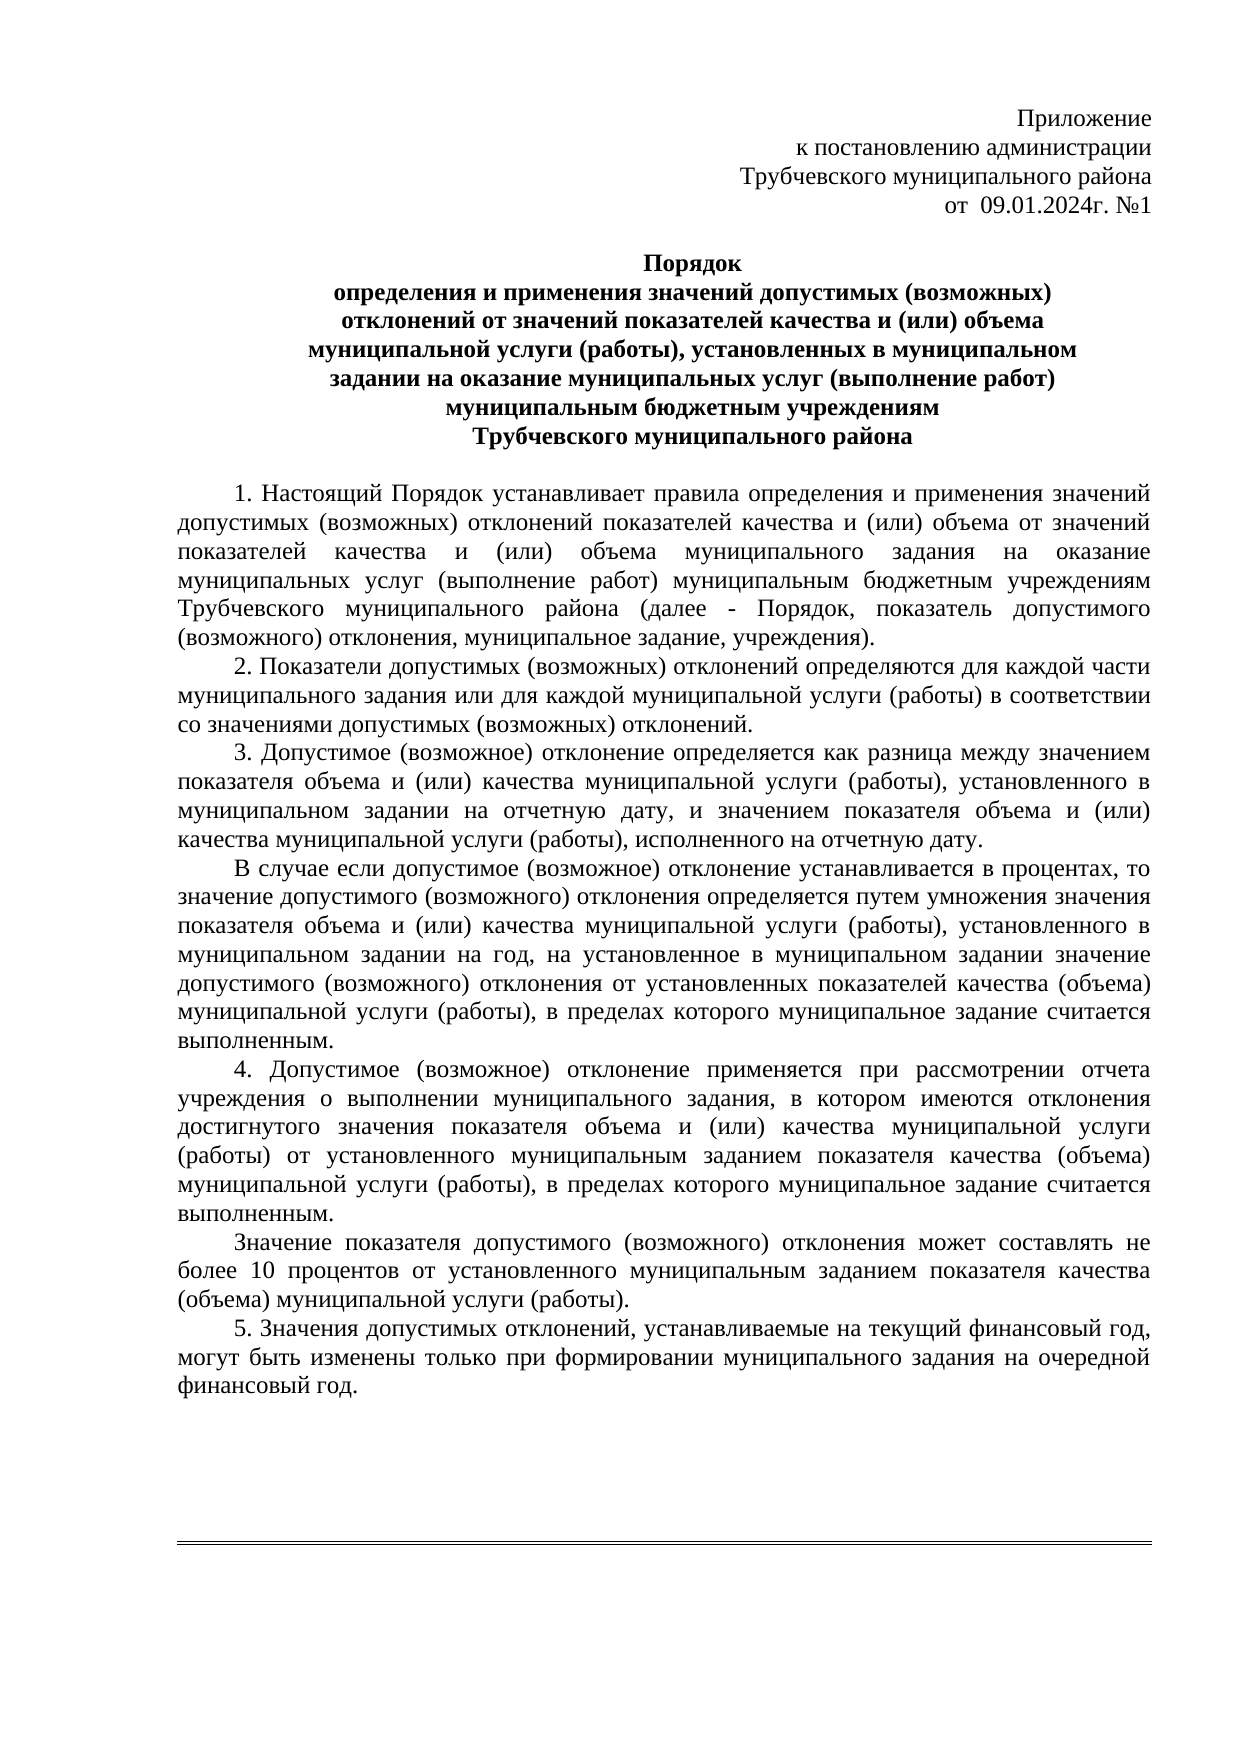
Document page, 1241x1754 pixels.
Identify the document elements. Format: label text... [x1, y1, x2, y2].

text муниципальной услуги (работы), установленных в муниципальном [177, 334, 1152, 363]
text отклонений от значений показателей качества и (или) объема [177, 305, 1152, 334]
text 4. Допустимое (возможное) отклонение применяется при рассмотрении отчета учреждения о выполнении муниципального задания, в котором имеются отклонения достигнутого значения показателя объема и (или) качества муниципальной услуги (работы) от установленного муниципальным заданием показателя качества (объема) муниципальной услуги (работы), в пределах которого муниципальное задание считается выполненным. [177, 1054, 1152, 1226]
text Приложение [177, 103, 1152, 132]
text Трубчевского муниципального района [177, 161, 1152, 190]
text В случае если допустимое (возможное) отклонение устанавливается в процентах, то значение допустимого (возможного) отклонения определяется путем умножения значения показателя объема и (или) качества муниципальной услуги (работы), установленного в муниципальном задании на год, на установленное в муниципальном задании значение допустимого (возможного) отклонения от установленных показателей качества (объема) муниципальной услуги (работы), в пределах которого муниципальное задание считается выполненным. [177, 853, 1152, 1054]
text 3. Допустимое (возможное) отклонение определяется как разница между значением показателя объема и (или) качества муниципальной услуги (работы), установленного в муниципальном задании на отчетную дату, и значением показателя объема и (или) качества муниципальной услуги (работы), исполненного на отчетную дату. [177, 737, 1152, 852]
text Значение показателя допустимого (возможного) отклонения может составлять не более 10 процентов от установленного муниципальным заданием показателя качества (объема) муниципальной услуги (работы). [177, 1227, 1152, 1313]
text от 09.01.2024г. №1 [177, 190, 1152, 219]
text Трубчевского муниципального района [177, 421, 1152, 449]
text 5. Значения допустимых отклонений, устанавливаемые на текущий финансовый год, могут быть изменены только при формировании муниципального задания на очередной финансовый год. [177, 1313, 1152, 1399]
text Порядок [177, 248, 1152, 276]
text 1. Настоящий Порядок устанавливает правила определения и применения значений допустимых (возможных) отклонений показателей качества и (или) объема от значений показателей качества и (или) объема муниципального задания на оказание муниципальных услуг (выполнение работ) муниципальным бюджетным учреждениям Трубчевского муниципального района (далее - Порядок, показатель допустимого (возможного) отклонения, муниципальное задание, учреждения). [177, 478, 1152, 651]
text муниципальным бюджетным учреждениям [177, 392, 1152, 421]
text к постановлению администрации [177, 132, 1152, 161]
text определения и применения значений допустимых (возможных) [177, 277, 1152, 305]
text 2. Показатели допустимых (возможных) отклонений определяются для каждой части муниципального задания или для каждой муниципальной услуги (работы) в соответствии со значениями допустимых (возможных) отклонений. [177, 651, 1152, 737]
text задании на оказание муниципальных услуг (выполнение работ) [177, 363, 1152, 392]
